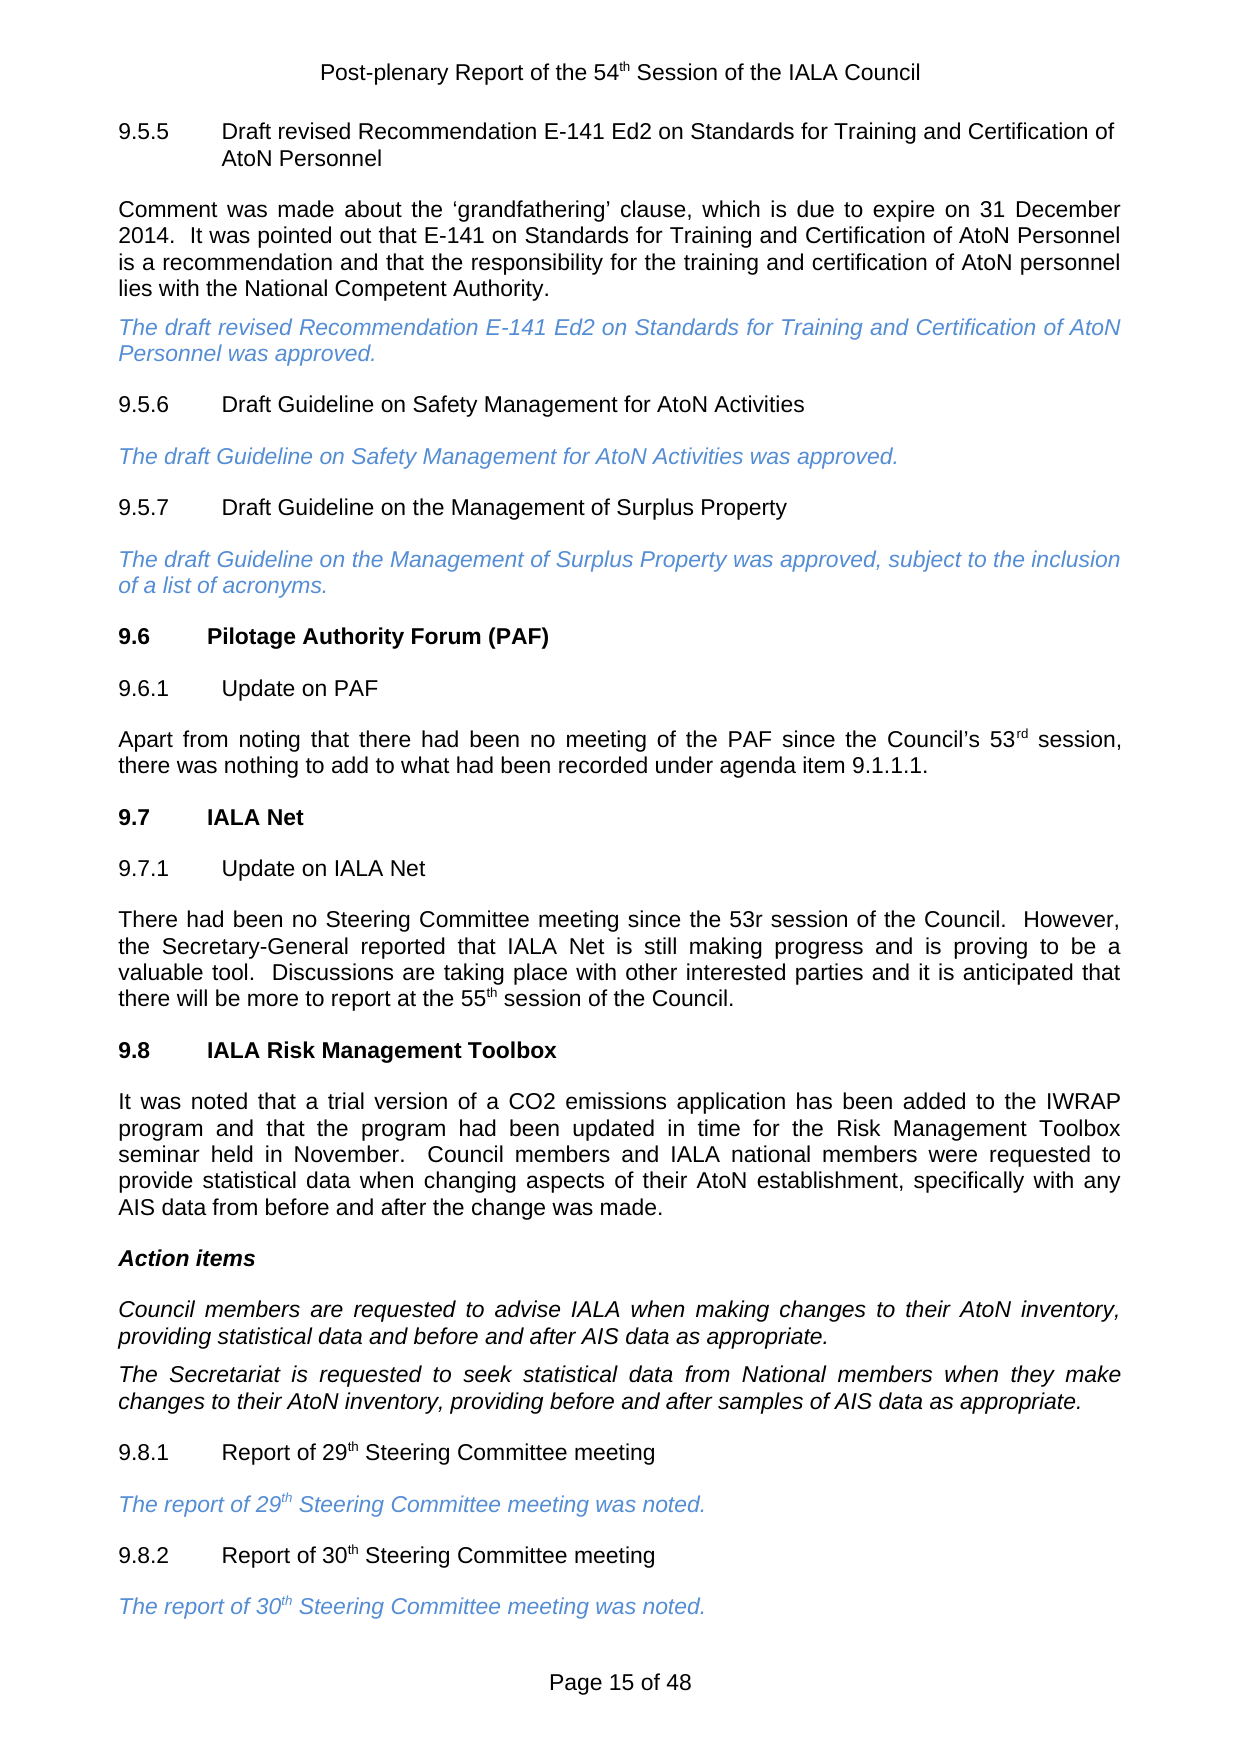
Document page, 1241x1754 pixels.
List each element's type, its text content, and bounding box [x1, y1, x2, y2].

subtitle IALA Risk Management Toolbox [118, 1037, 1122, 1063]
subtitle Report of 30th Steering Committee meeting [118, 1542, 1122, 1568]
text The draft Guideline on Safety Management for AtoN Activities was approved. [118, 443, 1122, 469]
subtitle Report of 29th Steering Committee meeting [118, 1439, 1122, 1466]
text It was noted that a trial version of a CO2 emissions application has been added to the IWRAP program and that the program had been updated in time for the Risk Management Toolbox seminar held in November. Council members and IALA national members were requested to provide statistical data when changing aspects of their AtoN establishment, specifically with any AIS data from before and after the change was made. [118, 1088, 1122, 1220]
subtitle IALA Net [118, 804, 1122, 830]
subtitle Draft Guideline on Safety Management for AtoN Activities [118, 391, 1122, 418]
subtitle Draft revised Recommendation E-141 Ed2 on Standards for Training and Certification of AtoN Personnel [118, 118, 1122, 171]
text Apart from noting that there had been no meeting of the PAF since the Council’s 53rd session, there was nothing to add to what had been recorded under agenda item 9.1.1.1. [118, 726, 1122, 779]
text The report of 30th Steering Committee meeting was noted. [118, 1593, 1122, 1619]
subtitle Update on PAF [118, 674, 1122, 701]
text The draft Guideline on the Management of Surplus Property was approved, subject to the inclusion of a list of acronyms. [118, 546, 1122, 598]
subtitle Draft Guideline on the Management of Surplus Property [118, 494, 1122, 521]
text The draft revised Recommendation E-141 Ed2 on Standards for Training and Certification of AtoN Personnel was approved. [118, 314, 1122, 366]
text There had been no Steering Committee meeting since the 53r session of the Council. However, the Secretary-General reported that IALA Net is still making progress and is proving to be a valuable tool. Discussions are taking place with other interested parties and it is anticipated that there will be more to report at the 55th session of the Council. [118, 906, 1122, 1012]
text Action items [118, 1245, 1122, 1271]
text Comment was made about the ‘grandfathering’ clause, which is due to expire on 31 December 2014. It was pointed out that E-141 on Standards for Training and Certification of AtoN Personnel is a recommendation and that the responsibility for the training and certification of AtoN personnel lies with the National Competent Authority. [118, 196, 1122, 301]
text The report of 29th Steering Committee meeting was noted. [118, 1491, 1122, 1517]
text The Secretariat is requested to seek statistical data from National members when they make changes to their AtoN inventory, providing before and after samples of AIS data as appropriate. [118, 1361, 1122, 1414]
subtitle Pilotage Authority Forum (PAF) [118, 623, 1122, 649]
text Council members are requested to advise IALA when making changes to their AtoN inventory, providing statistical data and before and after AIS data as appropriate. [118, 1296, 1122, 1349]
subtitle Update on IALA Net [118, 855, 1122, 881]
